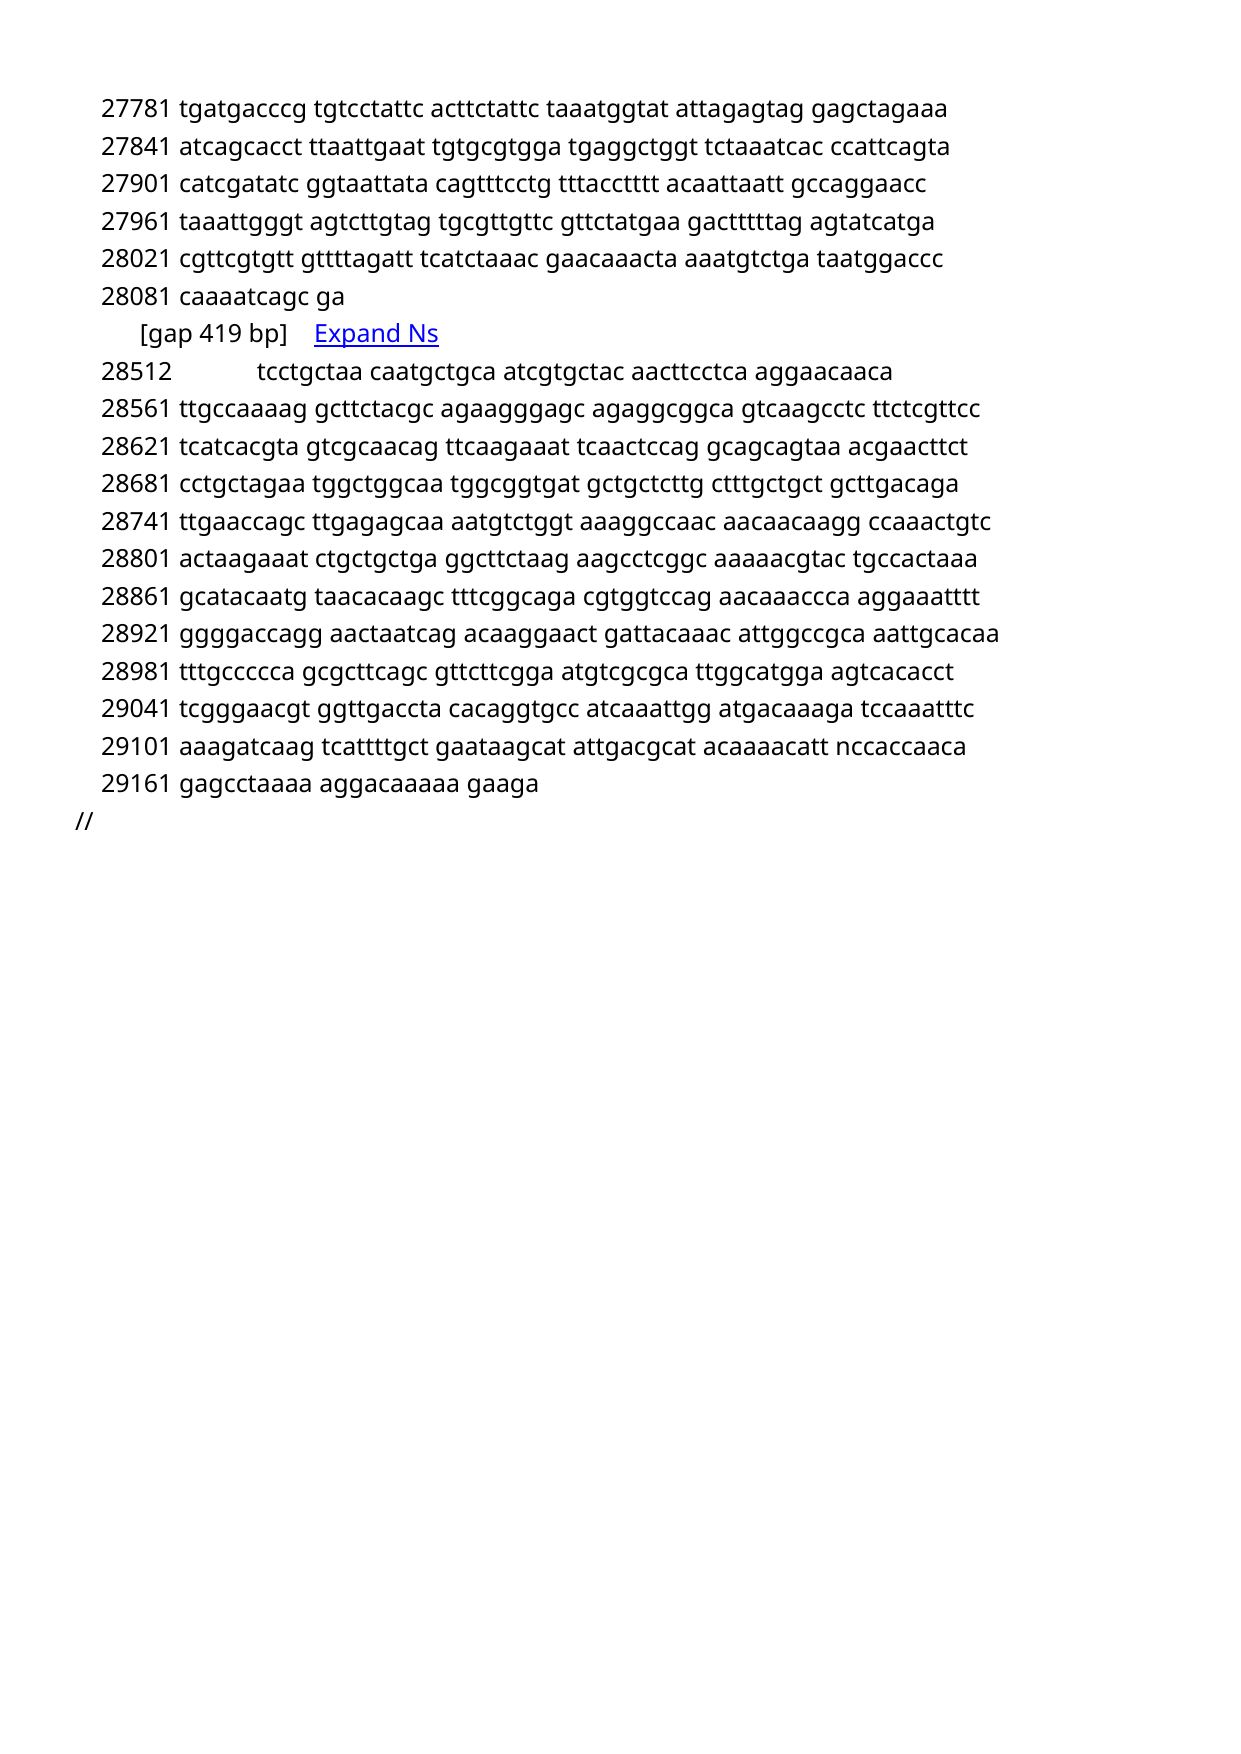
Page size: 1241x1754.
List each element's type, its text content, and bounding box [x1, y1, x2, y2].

text 29101 aaagatcaag tcattttgct gaataagcat attgacgcat acaaaacatt nccaccaaca [75, 727, 1165, 764]
text 28921 ggggaccagg aactaatcag acaaggaact gattacaaac attggccgca aattgcacaa [75, 614, 1165, 652]
text [gap 419 bp] Expand Ns [75, 314, 1165, 352]
text 28561 ttgccaaaag gcttctacgc agaagggagc agaggcggca gtcaagcctc ttctcgttcc [75, 389, 1165, 427]
text // [75, 802, 1165, 839]
text 27961 taaattgggt agtcttgtag tgcgttgttc gttctatgaa gactttttag agtatcatga [75, 202, 1165, 239]
text 28621 tcatcacgta gtcgcaacag ttcaagaaat tcaactccag gcagcagtaa acgaacttct [75, 427, 1165, 464]
text 28981 tttgccccca gcgcttcagc gttcttcgga atgtcgcgca ttggcatgga agtcacacct [75, 652, 1165, 689]
text 28021 cgttcgtgtt gttttagatt tcatctaaac gaacaaacta aaatgtctga taatggaccc [75, 239, 1165, 277]
text 28681 cctgctagaa tggctggcaa tggcggtgat gctgctcttg ctttgctgct gcttgacaga [75, 464, 1165, 502]
text 27781 tgatgacccg tgtcctattc acttctattc taaatggtat attagagtag gagctagaaa [75, 89, 1165, 127]
text 28512 tcctgctaa caatgctgca atcgtgctac aacttcctca aggaacaaca [75, 352, 1165, 389]
text 28801 actaagaaat ctgctgctga ggcttctaag aagcctcggc aaaaacgtac tgccactaaa [75, 539, 1165, 577]
text 29161 gagcctaaaa aggacaaaaa gaaga [75, 764, 1165, 802]
text 28741 ttgaaccagc ttgagagcaa aatgtctggt aaaggccaac aacaacaagg ccaaactgtc [75, 502, 1165, 539]
text 29041 tcgggaacgt ggttgaccta cacaggtgcc atcaaattgg atgacaaaga tccaaatttc [75, 689, 1165, 727]
text 28081 caaaatcagc ga [75, 277, 1165, 314]
text 27901 catcgatatc ggtaattata cagtttcctg tttacctttt acaattaatt gccaggaacc [75, 164, 1165, 202]
text 27841 atcagcacct ttaattgaat tgtgcgtgga tgaggctggt tctaaatcac ccattcagta [75, 127, 1165, 164]
text 28861 gcatacaatg taacacaagc tttcggcaga cgtggtccag aacaaaccca aggaaatttt [75, 577, 1165, 614]
